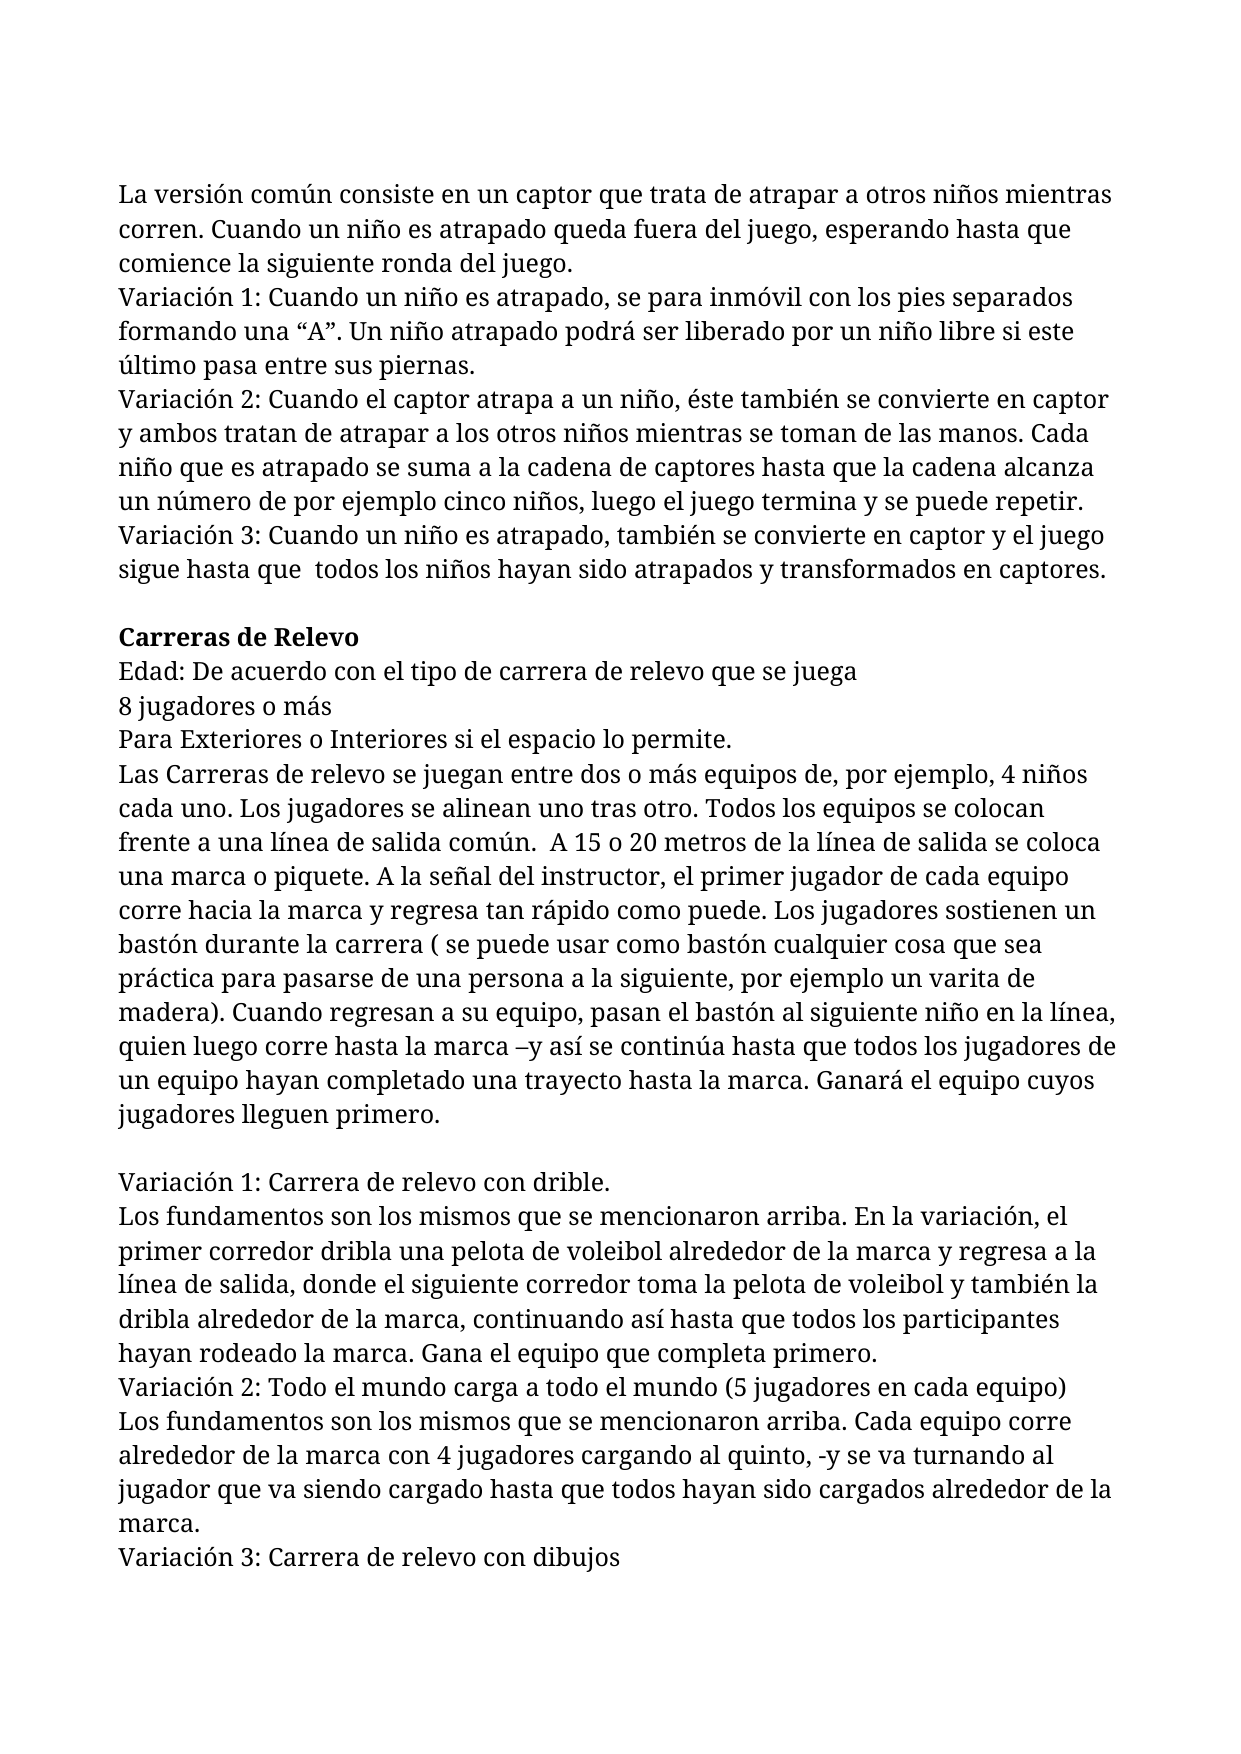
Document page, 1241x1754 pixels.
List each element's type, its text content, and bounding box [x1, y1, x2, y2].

text Variación 2: Cuando el captor atrapa a un niño, éste también se convierte en captor y ambos tratan de atrapar a los otros niños mientras se toman de las manos. Cada niño que es atrapado se suma a la cadena de captores hasta que la cadena alcanza un número de por ejemplo cinco niños, luego el juego termina y se puede repetir. [118, 382, 1122, 518]
text Variación 2: Todo el mundo carga a todo el mundo (5 jugadores en cada equipo) [118, 1369, 1122, 1403]
text La versión común consiste en un captor que trata de atrapar a otros niños mientras corren. Cuando un niño es atrapado queda fuera del juego, esperando hasta que comience la siguiente ronda del juego. [118, 177, 1122, 279]
text Edad: De acuerdo con el tipo de carrera de relevo que se juega [118, 654, 1122, 688]
text 8 jugadores o más [118, 688, 1122, 722]
text Variación 3: Carrera de relevo con dibujos [118, 1540, 1122, 1574]
text Variación 1: Cuando un niño es atrapado, se para inmóvil con los pies separados formando una “A”. Un niño atrapado podrá ser liberado por un niño libre si este último pasa entre sus piernas. [118, 279, 1122, 382]
text Los fundamentos son los mismos que se mencionaron arriba. Cada equipo corre alrededor de la marca con 4 jugadores cargando al quinto, -y se va turnando al jugador que va siendo cargado hasta que todos hayan sido cargados alrededor de la marca. [118, 1403, 1122, 1540]
text Los fundamentos son los mismos que se mencionaron arriba. En la variación, el primer corredor dribla una pelota de voleibol alrededor de la marca y regresa a la línea de salida, donde el siguiente corredor toma la pelota de voleibol y también la dribla alrededor de la marca, continuando así hasta que todos los participantes hayan rodeado la marca. Gana el equipo que completa primero. [118, 1199, 1122, 1369]
text Las Carreras de relevo se juegan entre dos o más equipos de, por ejemplo, 4 niños cada uno. Los jugadores se alinean uno tras otro. Todos los equipos se colocan frente a una línea de salida común. A 15 o 20 metros de la línea de salida se coloca una marca o piquete. A la señal del instructor, el primer jugador de cada equipo corre hacia la marca y regresa tan rápido como puede. Los jugadores sostienen un bastón durante la carrera ( se puede usar como bastón cualquier cosa que sea práctica para pasarse de una persona a la siguiente, por ejemplo un varita de madera). Cuando regresan a su equipo, pasan el bastón al siguiente niño en la línea, quien luego corre hasta la marca –y así se continúa hasta que todos los jugadores de un equipo hayan completado una trayecto hasta la marca. Ganará el equipo cuyos jugadores lleguen primero. [118, 756, 1122, 1131]
text Carreras de Relevo [118, 620, 1122, 654]
text Para Exteriores o Interiores si el espacio lo permite. [118, 722, 1122, 756]
text Variación 3: Cuando un niño es atrapado, también se convierte en captor y el juego sigue hasta que todos los niños hayan sido atrapados y transformados en captores. [118, 518, 1122, 586]
text Variación 1: Carrera de relevo con drible. [118, 1165, 1122, 1199]
